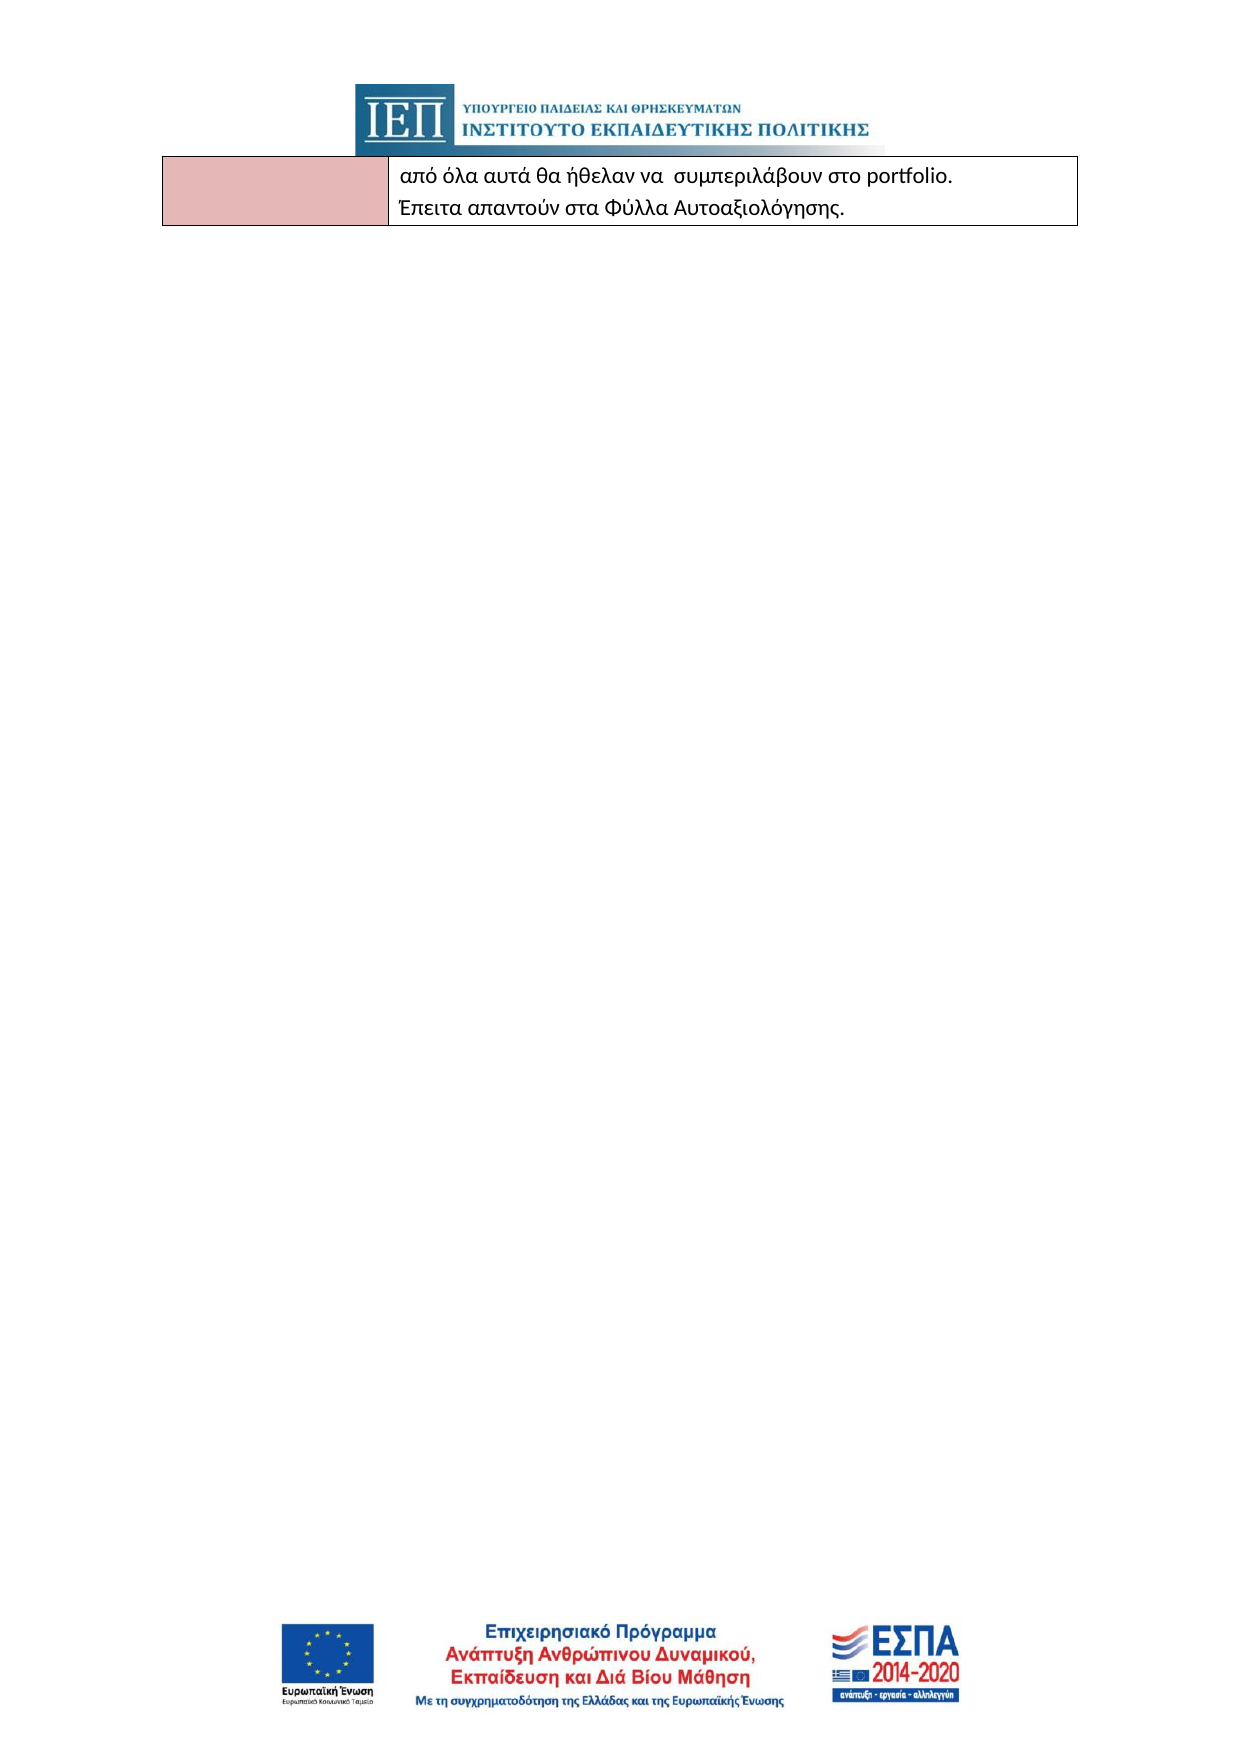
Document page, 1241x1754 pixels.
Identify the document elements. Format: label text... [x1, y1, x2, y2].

picture [260, 1616, 980, 1715]
picture [355, 84, 885, 156]
